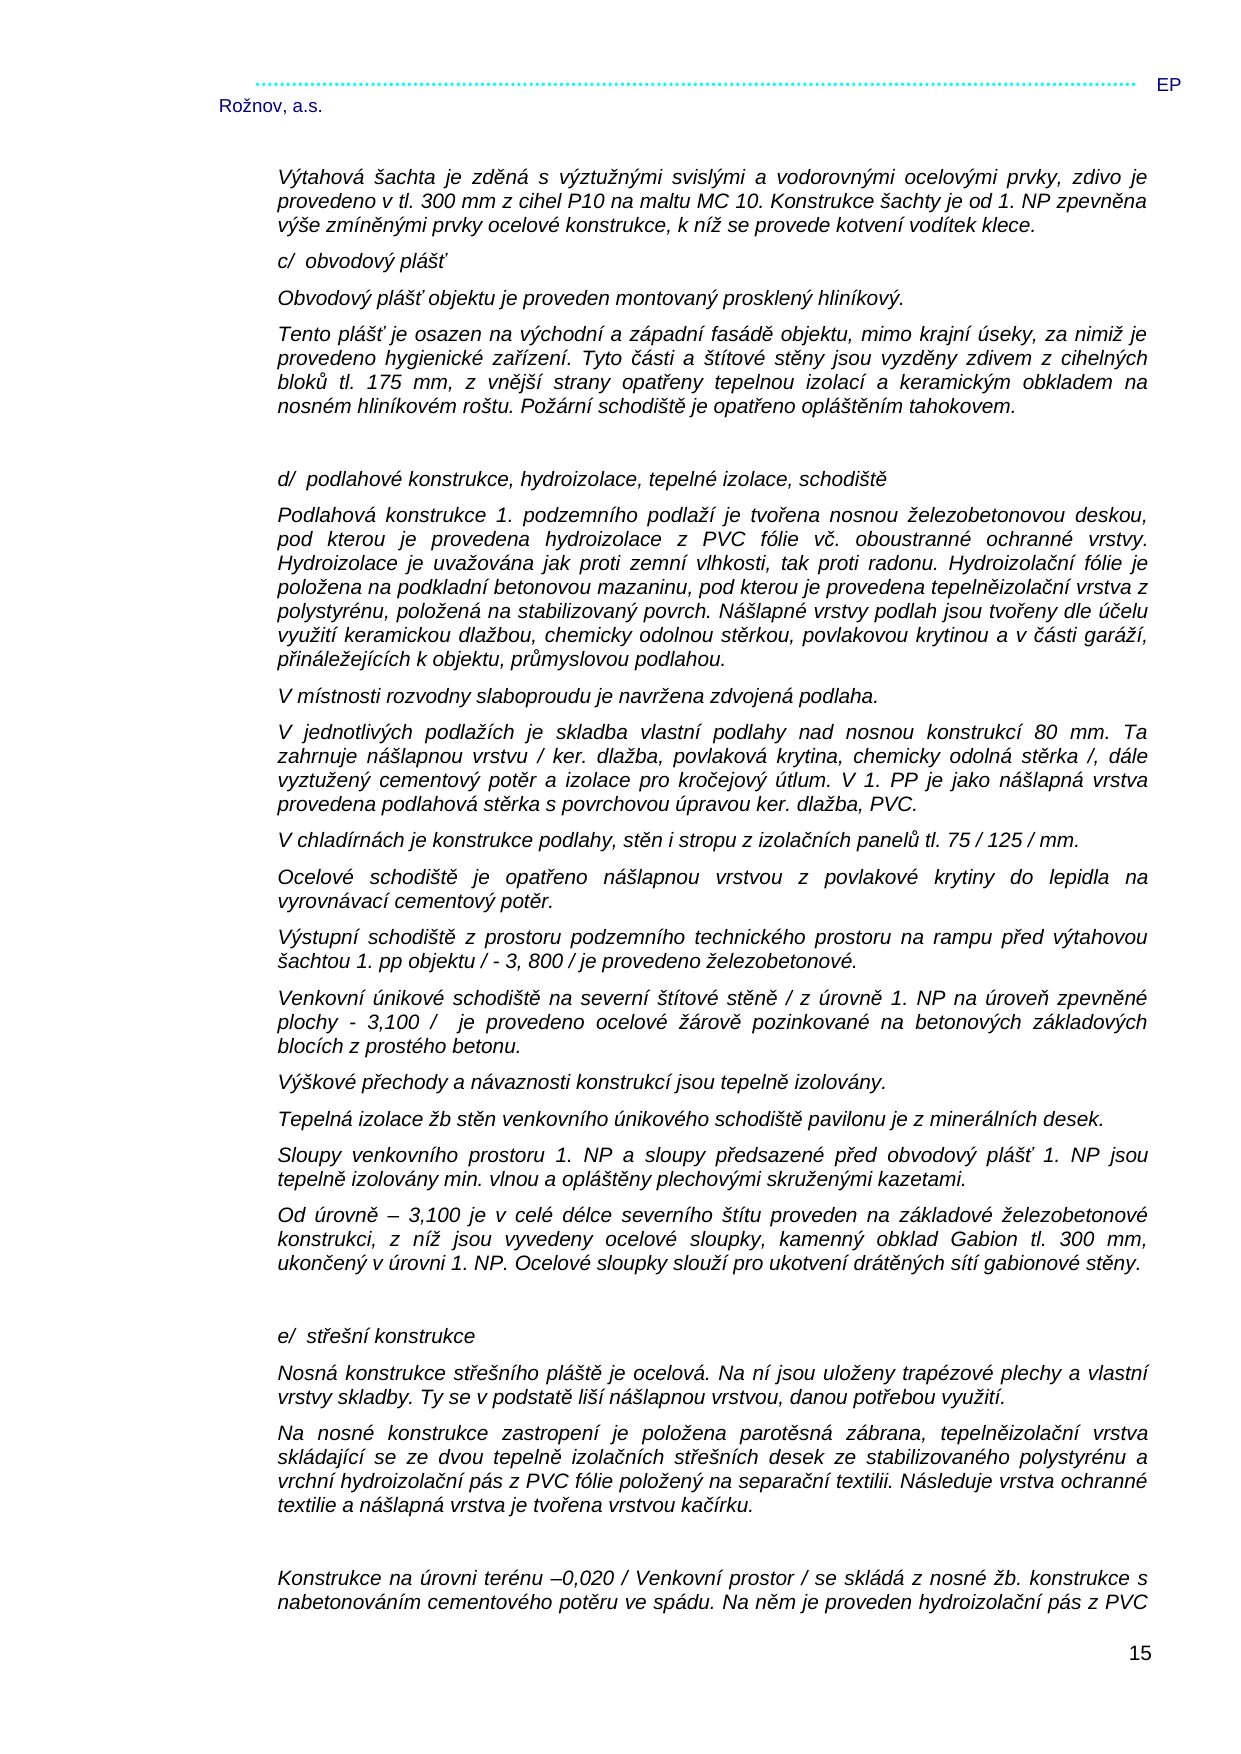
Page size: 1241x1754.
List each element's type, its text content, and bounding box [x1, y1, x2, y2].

text Od úrovně – 3,100 je v celé délce severního štítu proveden na základové železobetonové konstrukci, z níž jsou vyvedeny ocelové sloupky, kamenný obklad Gabion tl. 300 mm, ukončený v úrovni 1. NP. Ocelové sloupky slouží pro ukotvení drátěných sítí gabionové stěny. [277, 1203, 1151, 1275]
text V jednotlivých podlažích je skladba vlastní podlahy nad nosnou konstrukcí 80 mm. Ta zahrnuje nášlapnou vrstvu / ker. dlažba, povlaková krytina, chemicky odolná stěrka /, dále vyztužený cementový potěr a izolace pro kročejový útlum. V 1. PP je jako nášlapná vrstva provedena podlahová stěrka s povrchovou úpravou ker. dlažba, PVC. [277, 720, 1151, 816]
text Výškové přechody a návaznosti konstrukcí jsou tepelně izolovány. [277, 1070, 1151, 1094]
text Podlahová konstrukce 1. podzemního podlaží je tvořena nosnou železobetonovou deskou, pod kterou je provedena hydroizolace z PVC fólie vč. oboustranné ochranné vrstvy. Hydroizolace je uvažována jak proti zemní vlhkosti, tak proti radonu. Hydroizolační fólie je položena na podkladní betonovou mazaninu, pod kterou je provedena tepelněizolační vrstva z polystyrénu, položená na stabilizovaný povrch. Nášlapné vrstvy podlah jsou tvořeny dle účelu využití keramickou dlažbou, chemicky odolnou stěrkou, povlakovou krytinou a v části garáží, přináležejících k objektu, průmyslovou podlahou. [277, 503, 1151, 671]
text e/ střešní konstrukce [277, 1324, 1151, 1348]
text Obvodový plášť objektu je proveden montovaný prosklený hliníkový. [277, 286, 1151, 309]
text Tepelná izolace žb stěn venkovního únikového schodiště pavilonu je z minerálních desek. [277, 1106, 1151, 1130]
text c/ obvodový plášť [277, 249, 1151, 273]
text Výstupní schodiště z prostoru podzemního technického prostoru na rampu před výtahovou šachtou 1. pp objektu / - 3, 800 / je provedeno železobetonové. [277, 925, 1151, 973]
text d/ podlahové konstrukce, hydroizolace, tepelné izolace, schodiště [277, 467, 1151, 491]
text Venkovní únikové schodiště na severní štítové stěně / z úrovně 1. NP na úroveň zpevněné plochy - 3,100 / je provedeno ocelové žárově pozinkované na betonových základových blocích z prostého betonu. [277, 986, 1151, 1057]
text Nosná konstrukce střešního pláště je ocelová. Na ní jsou uloženy trapézové plechy a vlastní vrstvy skladby. Ty se v podstatě liší nášlapnou vrstvou, danou potřebou využití. [277, 1361, 1151, 1408]
text Tento plášť je osazen na východní a západní fasádě objektu, mimo krajní úseky, za nimiž je provedeno hygienické zařízení. Tyto části a štítové stěny jsou vyzděny zdivem z cihelných bloků tl. 175 mm, z vnější strany opatřeny tepelnou izolací a keramickým obkladem na nosném hliníkovém roštu. Požární schodiště je opatřeno opláštěním tahokovem. [277, 322, 1151, 418]
text Na nosné konstrukce zastropení je položena parotěsná zábrana, tepelněizolační vrstva skládající se ze dvou tepelně izolačních střešních desek ze stabilizovaného polystyrénu a vrchní hydroizolační pás z PVC fólie položený na separační textilii. Následuje vrstva ochranné textilie a nášlapná vrstva je tvořena vrstvou kačírku. [277, 1421, 1151, 1517]
text Sloupy venkovního prostoru 1. NP a sloupy předsazené před obvodový plášť 1. NP jsou tepelně izolovány min. vlnou a opláštěny plechovými skruženými kazetami. [277, 1143, 1151, 1191]
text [277, 1566, 1151, 1614]
text Ocelové schodiště je opatřeno nášlapnou vrstvou z povlakové krytiny do lepidla na vyrovnávací cementový potěr. [277, 865, 1151, 913]
text V místnosti rozvodny slaboproudu je navržena zdvojená podlaha. [277, 683, 1151, 707]
text Výtahová šachta je zděná s výztužnými svislými a vodorovnými ocelovými prvky, zdivo je provedeno v tl. 300 mm z cihel P10 na maltu MC 10. Konstrukce šachty je od 1. NP zpevněna výše zmíněnými prvky ocelové konstrukce, k níž se provede kotvení vodítek klece. [277, 165, 1151, 237]
text V chladírnách je konstrukce podlahy, stěn i stropu z izolačních panelů tl. 75 / 125 / mm. [277, 828, 1151, 852]
